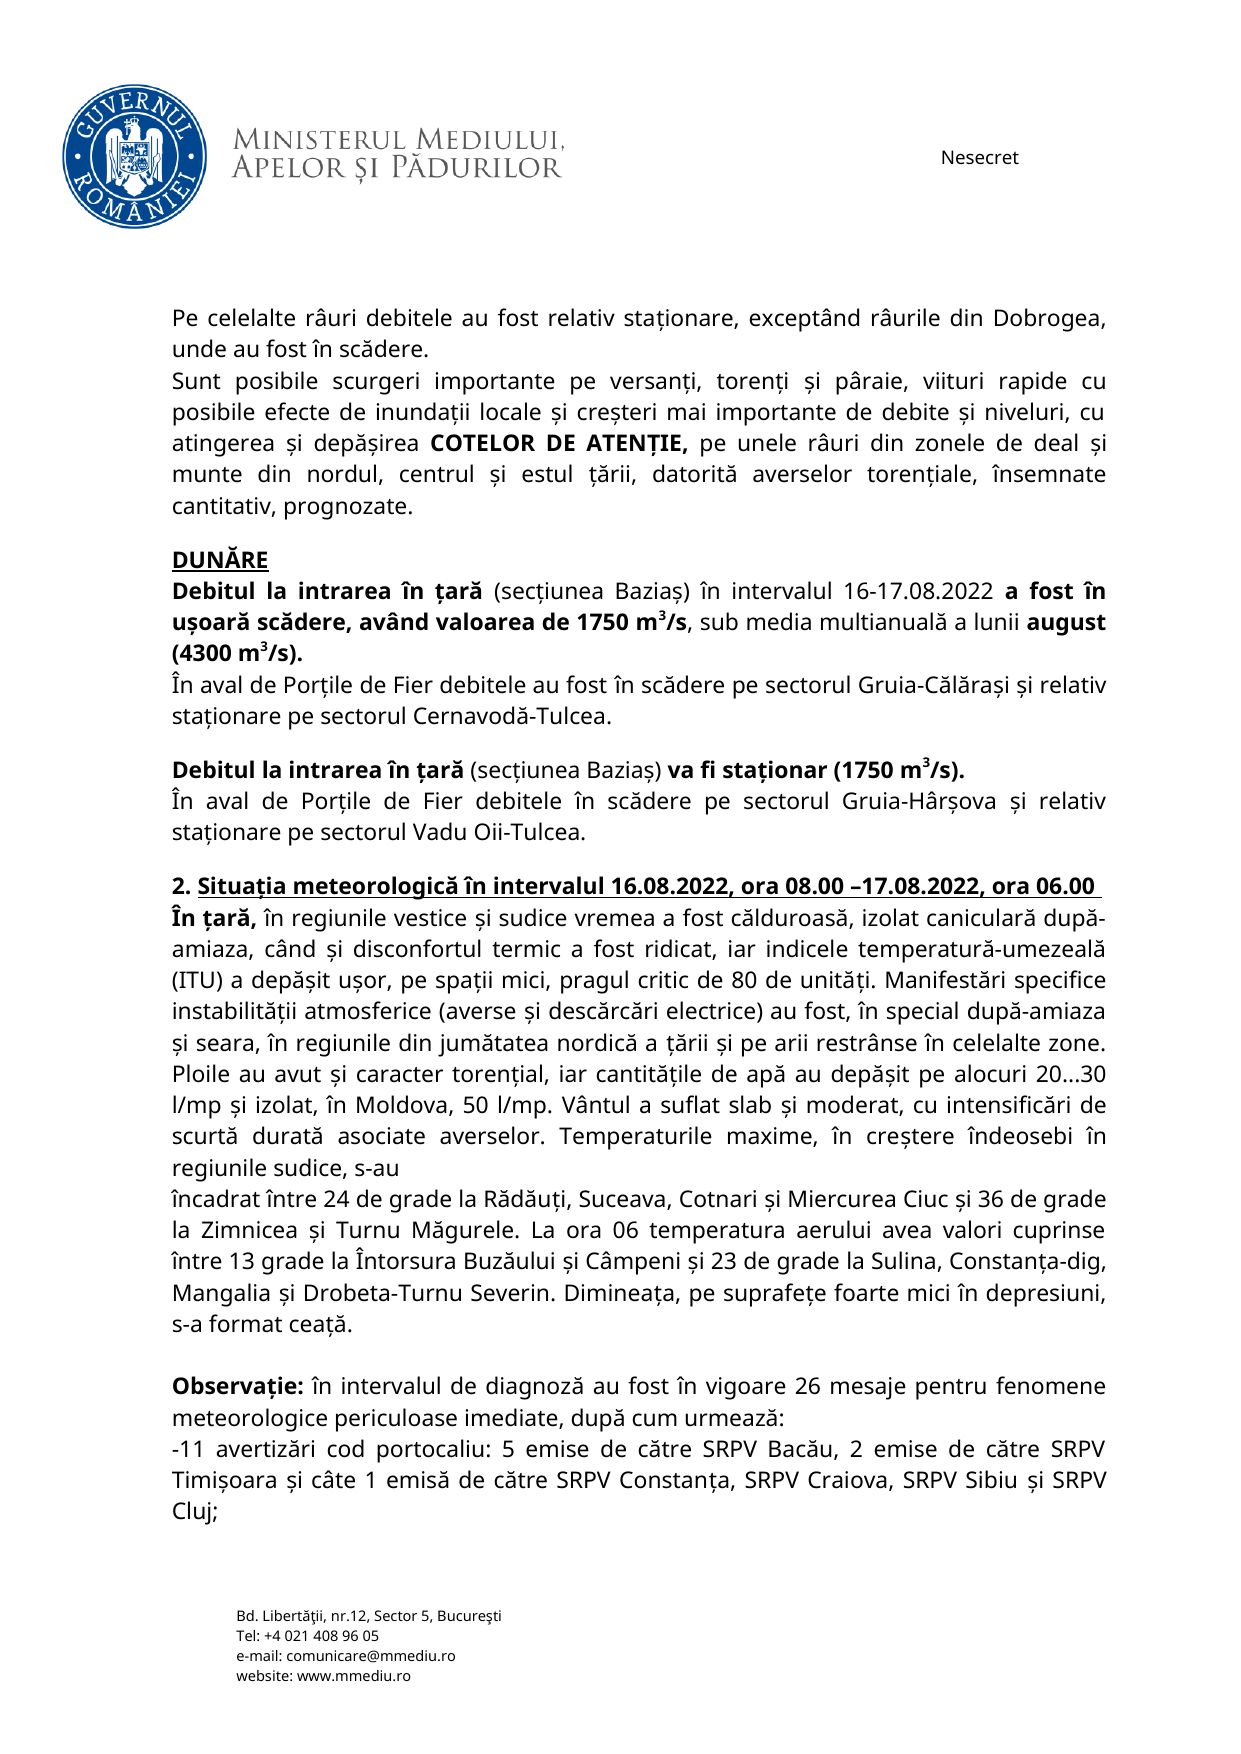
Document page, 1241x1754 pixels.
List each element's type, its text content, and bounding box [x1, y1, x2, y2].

text În aval de Porțile de Fier debitele în scădere pe sectorul Gruia-Hârşova și relativ staționare pe sectorul Vadu Oii-Tulcea. [172, 785, 1106, 848]
text În aval de Porţile de Fier debitele au fost în scădere pe sectorul Gruia-Călărași și relativ staționare pe sectorul Cernavodă-Tulcea. [172, 669, 1107, 731]
text Debitul la intrarea în ţară (secţiunea Baziaş) va fi staționar (1750 m3/s). [97, 754, 1106, 785]
text Pe celelalte râuri debitele au fost relativ staționare, exceptând râurile din Dobrogea, unde au fost în scădere. [172, 302, 1107, 365]
text 2. Situaţia meteorologică în intervalul 16.08.2022, ora 08.00 –17.08.2022, ora 06.00 [172, 870, 1107, 902]
text Sunt posibile scurgeri importante pe versanţi, torenţi și pâraie, viituri rapide cu posibile efecte de inundaţii locale şi creşteri mai importante de debite şi niveluri, cu atingerea și depășirea COTELOR DE ATENȚIE, pe unele râuri din zonele de deal și munte din nordul, centrul şi estul țării, datorită averselor torențiale, însemnate cantitativ, prognozate. [172, 365, 1107, 521]
text DUNĂRE [172, 544, 1107, 575]
text În ţară, în regiunile vestice și sudice vremea a fost călduroasă, izolat caniculară după-amiaza, când și disconfortul termic a fost ridicat, iar indicele temperatură-umezeală (ITU) a depășit ușor, pe spații mici, pragul critic de 80 de unități. Manifestări specifice instabilității atmosferice (averse și descărcări electrice) au fost, în special după-amiaza și seara, în regiunile din jumătatea nordică a țării și pe arii restrânse în celelalte zone. Ploile au avut și caracter torențial, iar cantitățile de apă au depășit pe alocuri 20...30 l/mp și izolat, în Moldova, 50 l/mp. Vântul a suflat slab și moderat, cu intensificări de scurtă durată asociate averselor. Temperaturile maxime, în creștere îndeosebi în regiunile sudice, s-au [172, 902, 1107, 1183]
picture [59, 81, 590, 229]
text încadrat între 24 de grade la Rădăuți, Suceava, Cotnari și Miercurea Ciuc și 36 de grade la Zimnicea și Turnu Măgurele. La ora 06 temperatura aerului avea valori cuprinse între 13 grade la Întorsura Buzăului și Câmpeni și 23 de grade la Sulina, Constanța-dig, Mangalia și Drobeta-Turnu Severin. Dimineața, pe suprafețe foarte mici în depresiuni, s-a format ceață. [172, 1183, 1107, 1339]
text Observație: în intervalul de diagnoză au fost în vigoare 26 mesaje pentru fenomene meteorologice periculoase imediate, după cum urmează: [172, 1370, 1107, 1433]
text -11 avertizări cod portocaliu: 5 emise de către SRPV Bacău, 2 emise de către SRPV Timișoara și câte 1 emisă de către SRPV Constanța, SRPV Craiova, SRPV Sibiu și SRPV Cluj; [172, 1433, 1107, 1527]
text Debitul la intrarea în ţară (secţiunea Baziaş) în intervalul 16-17.08.2022 a fost în uşoară scădere, având valoarea de 1750 m3/s, sub media multianuală a lunii august (4300 m3/s). [172, 575, 1106, 669]
